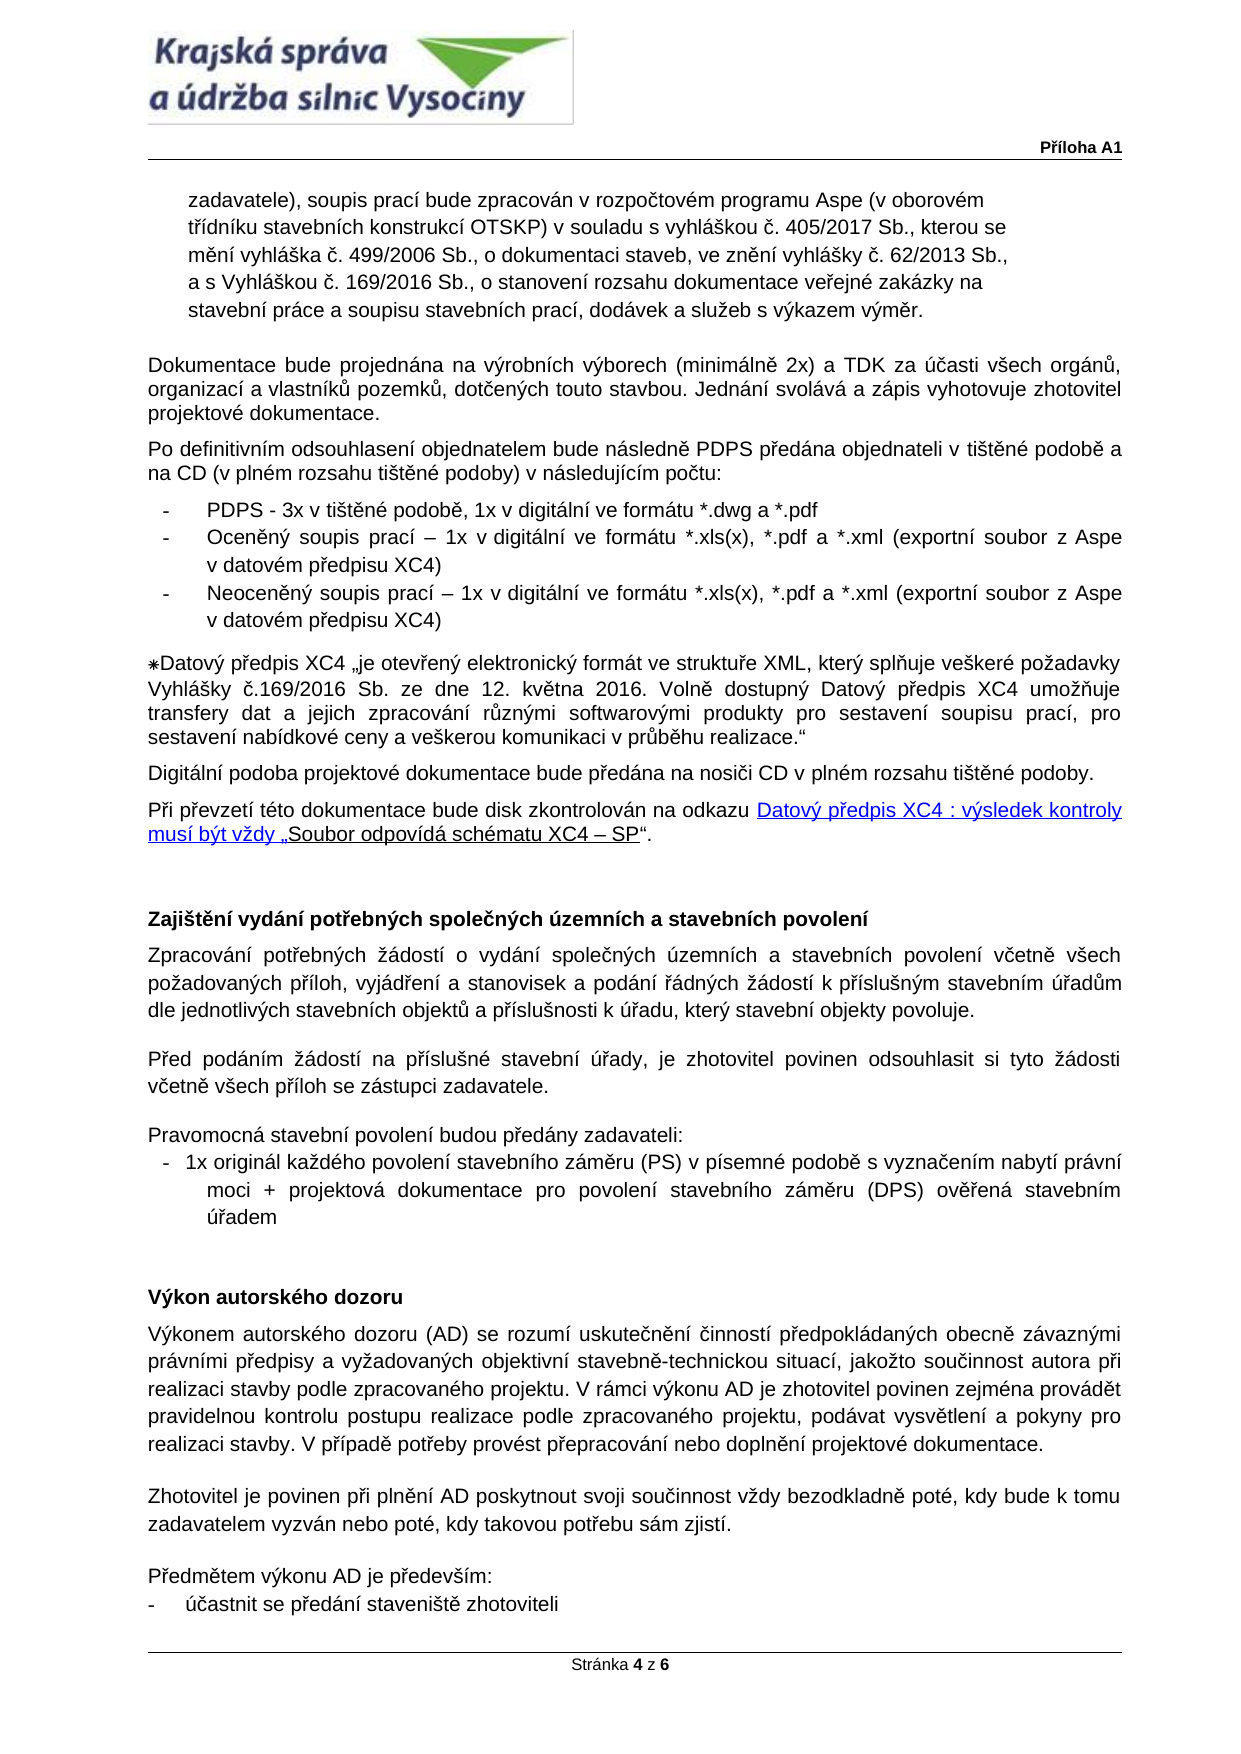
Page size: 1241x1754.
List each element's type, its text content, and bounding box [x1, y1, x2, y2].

text ⁕Datový předpis XC4 „je otevřený elektronický formát ve struktuře XML, který splňuje veškeré požadavky Vyhlášky č.169/2016 Sb. ze dne 12. května 2016. Volně dostupný Datový předpis XC4 umožňuje transfery dat a jejich zpracování různými softwarovými produkty pro sestavení soupisu prací, pro sestavení nabídkové ceny a veškerou komunikaci v průběhu realizace.“ [148, 648, 1122, 748]
text a s Vyhláškou č. 169/2016 Sb., o stanovení rozsahu dokumentace veřejné zakázky na [148, 270, 1122, 294]
text Zajištění vydání potřebných společných územních a stavebních povolení [148, 907, 1122, 931]
text Zhotovitel je povinen při plnění AD poskytnout svoji součinnost vždy bezodkladně poté, kdy bude k tomu zadavatelem vyzván nebo poté, kdy takovou potřebu sám zjistí. [148, 1484, 1122, 1536]
text Předmětem výkonu AD je především: [148, 1564, 1122, 1588]
list účastnit se předání staveniště zhotoviteli [148, 1592, 1122, 1616]
text Zpracování potřebných žádostí o vydání společných územních a stavebních povolení včetně všech požadovaných příloh, vyjádření a stanovisek a podání řádných žádostí k příslušným stavebním úřadům dle jednotlivých stavebních objektů a příslušnosti k úřadu, který stavební objekty povoluje. [148, 943, 1122, 1022]
text Po definitivním odsouhlasení objednatelem bude následně PDPS předána objednateli v tištěné podobě a na CD (v plném rozsahu tištěné podoby) v následujícím počtu: [148, 437, 1122, 485]
text Při převzetí této dokumentace bude disk zkontrolován na odkazu Datový předpis XC4 : výsledek kontroly musí být vždy „Soubor odpovídá schématu XC4 – SP“. [148, 797, 1122, 845]
list PDPS - 3x v tištěné podobě, 1x v digitální ve formátu *.dwg a *.pdf [162, 497, 1122, 522]
text Výkon autorského dozoru [148, 1285, 1122, 1309]
text třídníku stavebních konstrukcí OTSKP) v souladu s vyhláškou č. 405/2017 Sb., kterou se [148, 215, 1122, 239]
text Digitální podoba projektové dokumentace bude předána na nosiči CD v plném rozsahu tištěné podoby. [148, 761, 1122, 785]
text Dokumentace bude projednána na výrobních výborech (minimálně 2x) a TDK za účasti všech orgánů, organizací a vlastníků pozemků, dotčených touto stavbou. Jednání svolává a zápis vyhotovuje zhotovitel projektové dokumentace. [148, 353, 1122, 424]
text Pravomocná stavební povolení budou předány zadavateli: [148, 1122, 1122, 1146]
text Před podáním žádostí na příslušné stavební úřady, je zhotovitel povinen odsouhlasit si tyto žádosti včetně všech příloh se zástupci zadavatele. [148, 1047, 1122, 1098]
text stavební práce a soupisu stavebních prací, dodávek a služeb s výkazem výměr. [148, 298, 1122, 322]
text mění vyhláška č. 499/2006 Sb., o dokumentaci staveb, ve znění vyhlášky č. 62/2013 Sb., [148, 243, 1122, 267]
text zadavatele), soupis prací bude zpracován v rozpočtovém programu Aspe (v oborovém [148, 188, 1122, 212]
list Neoceněný soupis prací – 1x v digitální ve formátu *.xls(x), *.pdf a *.xml (exportní soubor z Aspe v datovém předpisu XC4) [162, 580, 1122, 632]
list 1x originál každého povolení stavebního záměru (PS) v písemné podobě s vyznačením nabytí právní moci + projektová dokumentace pro povolení stavebního záměru (DPS) ověřená stavebním úřadem [162, 1150, 1122, 1229]
picture [147, 30, 574, 126]
text Výkonem autorského dozoru (AD) se rozumí uskutečnění činností předpokládaných obecně závaznými právními předpisy a vyžadovaných objektivní stavebně-technickou situací, jakožto součinnost autora při realizaci stavby podle zpracovaného projektu. V rámci výkonu AD je zhotovitel povinen zejména provádět pravidelnou kontrolu postupu realizace podle zpracovaného projektu, podávat vysvětlení a pokyny pro realizaci stavby. V případě potřeby provést přepracování nebo doplnění projektové dokumentace. [148, 1322, 1122, 1456]
list Oceněný soupis prací – 1x v digitální ve formátu *.xls(x), *.pdf a *.xml (exportní soubor z Aspe v datovém předpisu XC4) [162, 525, 1122, 577]
